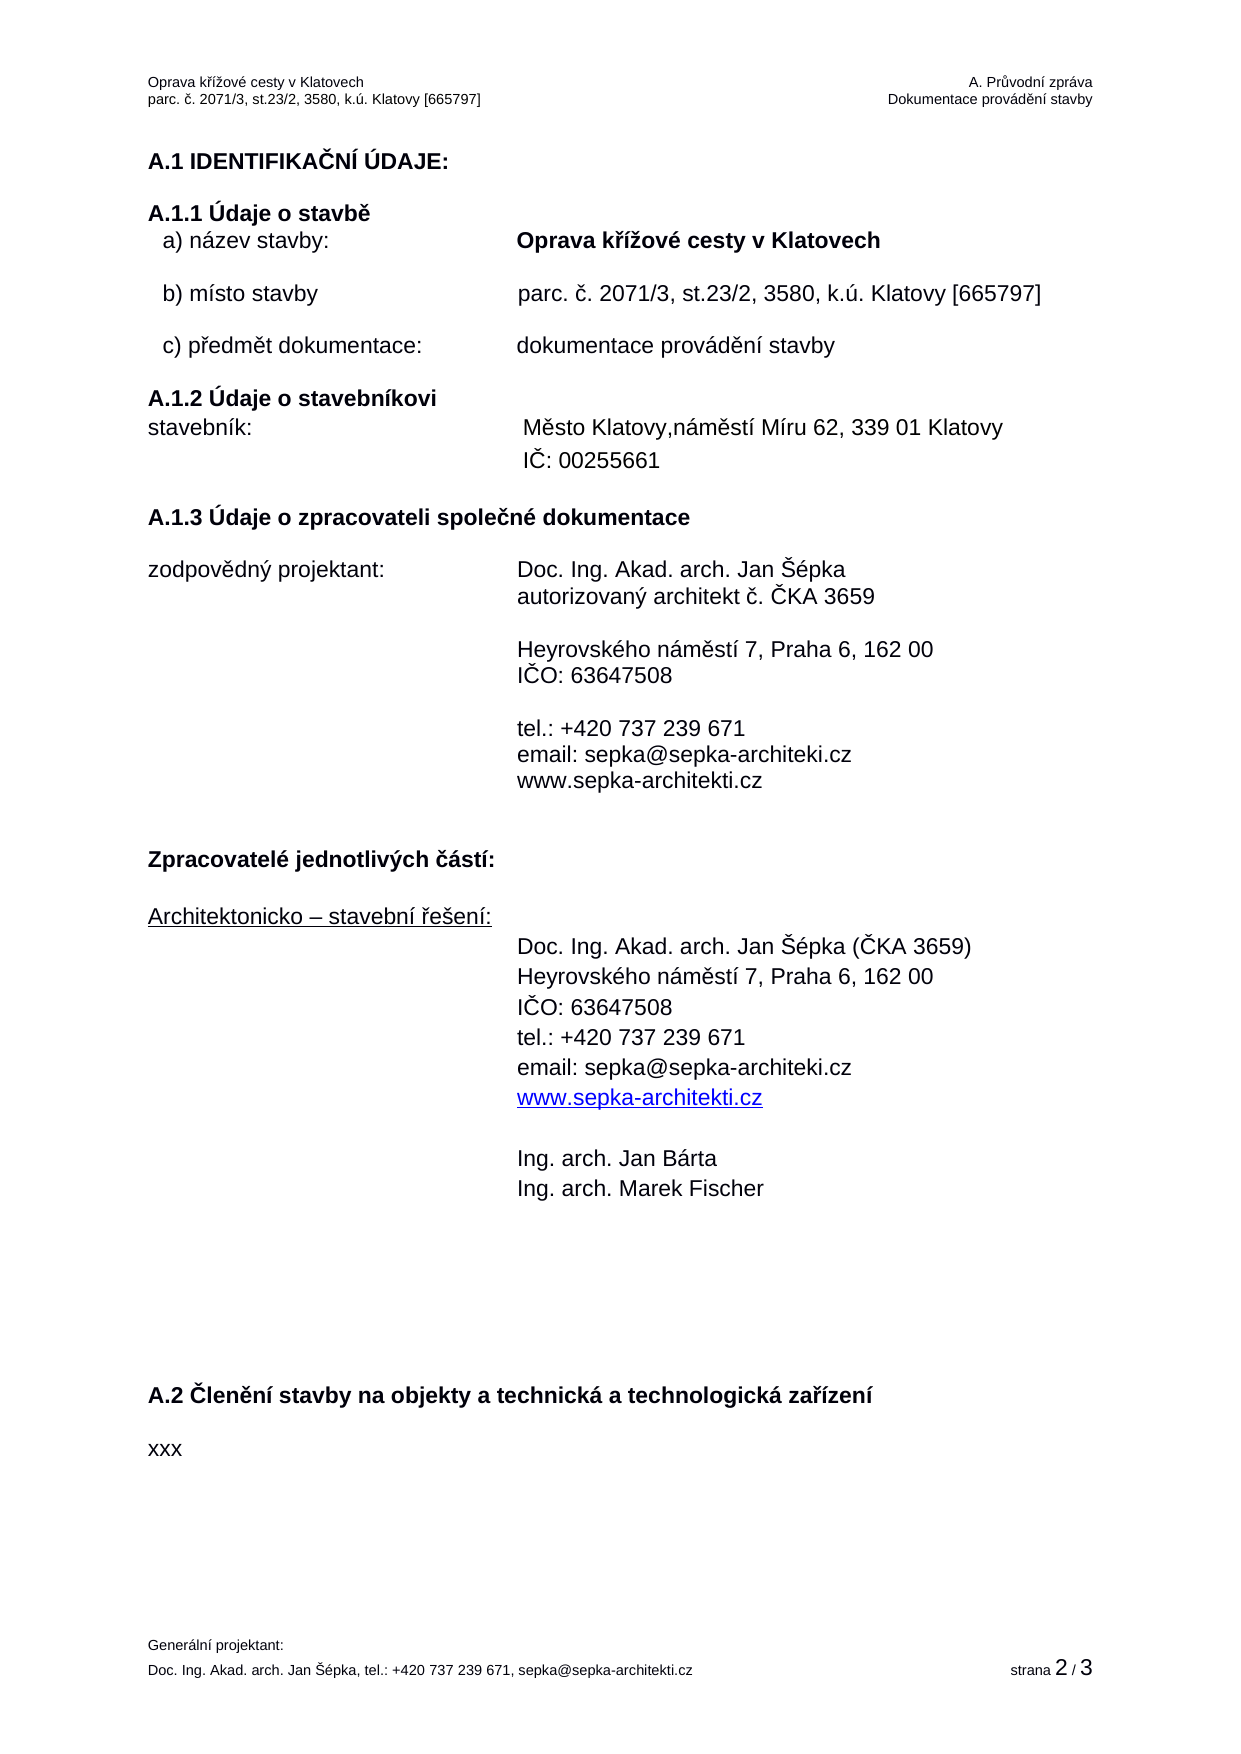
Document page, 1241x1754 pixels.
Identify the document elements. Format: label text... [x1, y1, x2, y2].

text A.1 IDENTIFIKAČNÍ ÚDAJE: [148, 148, 1093, 174]
text A.1.1 Údaje o stavbě [148, 200, 1093, 227]
text A.1.3 Údaje o zpracovateli společné dokumentace [148, 504, 1093, 530]
text IČ: 00255661 [448, 447, 1093, 473]
text Ing. arch. Jan Bárta Ing. arch. Marek Fischer [29, 1144, 1093, 1231]
text A.1.2 Údaje o stavebníkovi [148, 385, 1093, 411]
text A.2 Členění stavby na objekty a technická a technologická zařízení [148, 1382, 1093, 1409]
text zodpovědný projektant: Doc. Ing. Akad. arch. Jan Šépka autorizovaný architekt č. ČKA 3659 Heyrovského náměstí 7, Praha 6, 162 00 IČO: 63647508 [148, 556, 1093, 714]
text stavebník: Město Klatovy, náměstí Míru 62, 339 01 Klatovy [148, 411, 1093, 442]
text a) název stavby: Oprava křížové cesty v Klatovech [148, 227, 1093, 253]
text tel.: +420 737 239 671 email: sepka@sepka-architeki.cz [148, 714, 1093, 767]
text c) předmět dokumentace: dokumentace provádění stavby [148, 332, 1093, 358]
text Doc. Ing. Akad. arch. Jan Šépka (ČKA 3659) Heyrovského náměstí 7, Praha 6, 162 00 IČO: 63647508 tel.: +420 737 239 671 email: sepka@sepka-architeki.cz www.sepka-architekti.cz [29, 933, 1093, 1111]
text Architektonicko – stavební řešení: [148, 903, 1093, 929]
text www.sepka-architekti.cz [148, 767, 1093, 794]
text b) místo stavby parc. č. 2071/3, st.23/2, 3580, k.ú. Klatovy [665797] [148, 279, 1093, 306]
text xxx [148, 1435, 1093, 1461]
text Zpracovatelé jednotlivých částí: [148, 846, 1093, 873]
